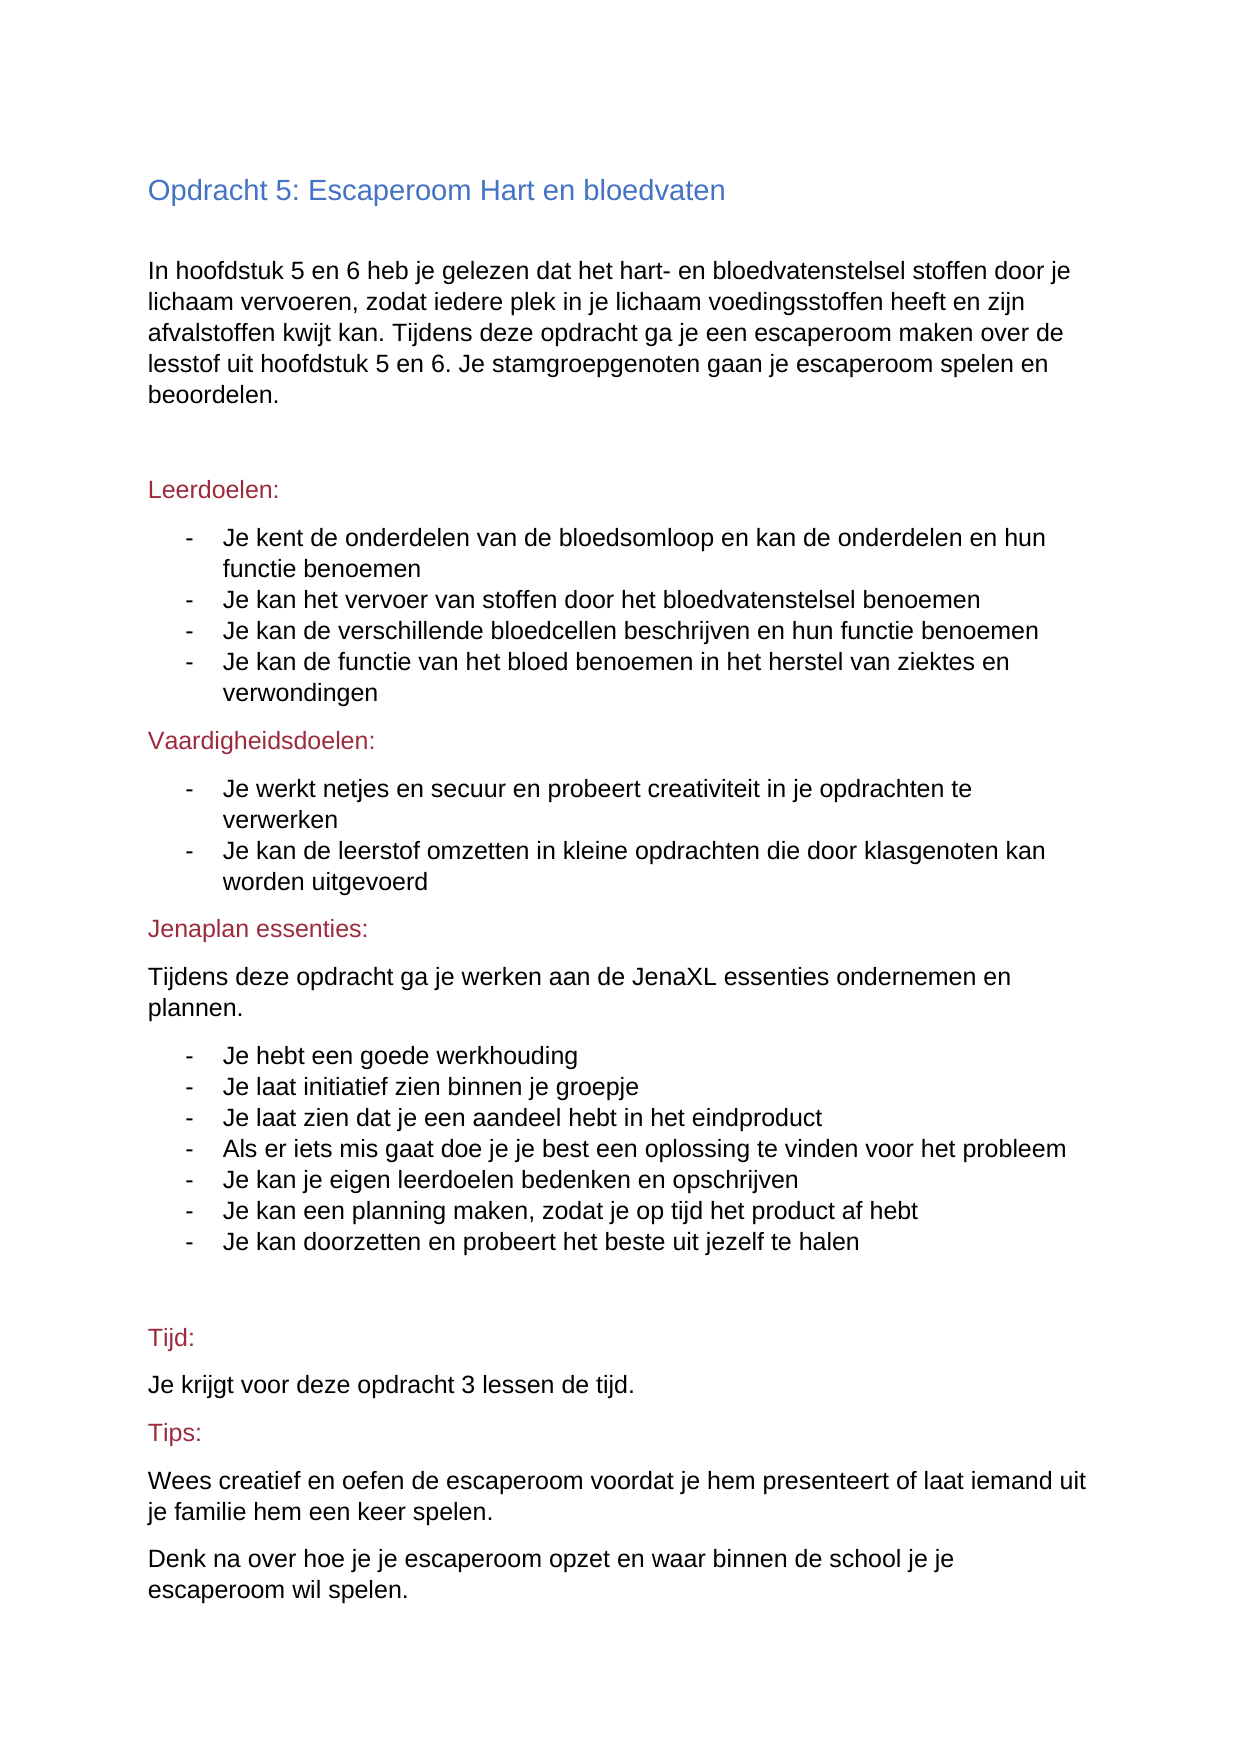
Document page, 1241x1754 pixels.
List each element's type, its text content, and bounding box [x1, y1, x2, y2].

text Leerdoelen: [148, 475, 1093, 504]
list Je laat zien dat je een aandeel hebt in het eindproduct [185, 1103, 1093, 1132]
text Wees creatief en oefen de escaperoom voordat je hem presenteert of laat iemand uit je familie hem een keer spelen. [148, 1466, 1093, 1525]
text Vaardigheidsdoelen: [148, 726, 1093, 754]
list Je kan de leerstof omzetten in kleine opdrachten die door klasgenoten kan worden uitgevoerd [185, 836, 1093, 895]
text Tijdens deze opdracht ga je werken aan de JenaXL essenties ondernemen en plannen. [148, 962, 1093, 1022]
list Je kan het vervoer van stoffen door het bloedvatenstelsel benoemen [185, 585, 1093, 614]
list Je kan je eigen leerdoelen bedenken en opschrijven [185, 1165, 1093, 1194]
list Je kan doorzetten en probeert het beste uit jezelf te halen [185, 1227, 1093, 1256]
list Je laat initiatief zien binnen je groepje [185, 1072, 1093, 1101]
list Je kan de functie van het bloed benoemen in het herstel van ziektes en verwondingen [185, 647, 1093, 707]
list Je kan een planning maken, zodat je op tijd het product af hebt [185, 1196, 1093, 1225]
list Je kent de onderdelen van de bloedsomloop en kan de onderdelen en hun functie benoemen [185, 523, 1093, 583]
subtitle Opdracht 5: Escaperoom Hart en bloedvaten [148, 173, 1093, 206]
text Tijd: [148, 1322, 1093, 1351]
text Jenaplan essenties: [148, 914, 1093, 943]
list Als er iets mis gaat doe je je best een oplossing te vinden voor het probleem [185, 1134, 1093, 1163]
list Je werkt netjes en secuur en probeert creativiteit in je opdrachten te verwerken [185, 773, 1093, 833]
text Denk na over hoe je je escaperoom opzet en waar binnen de school je je escaperoom wil spelen. [148, 1544, 1093, 1604]
list Je hebt een goede werkhouding [185, 1041, 1093, 1069]
text In hoofdstuk 5 en 6 heb je gelezen dat het hart- en bloedvatenstelsel stoffen door je lichaam vervoeren, zodat iedere plek in je lichaam voedingsstoffen heeft en zijn afvalstoffen kwijt kan. Tijdens deze opdracht ga je een escaperoom maken over de lesstof uit hoofdstuk 5 en 6. Je stamgroepgenoten gaan je escaperoom spelen en beoordelen. [148, 256, 1093, 408]
list Je kan de verschillende bloedcellen beschrijven en hun functie benoemen [185, 616, 1093, 645]
text Tips: [148, 1418, 1093, 1447]
text Je krijgt voor deze opdracht 3 lessen de tijd. [148, 1370, 1093, 1399]
